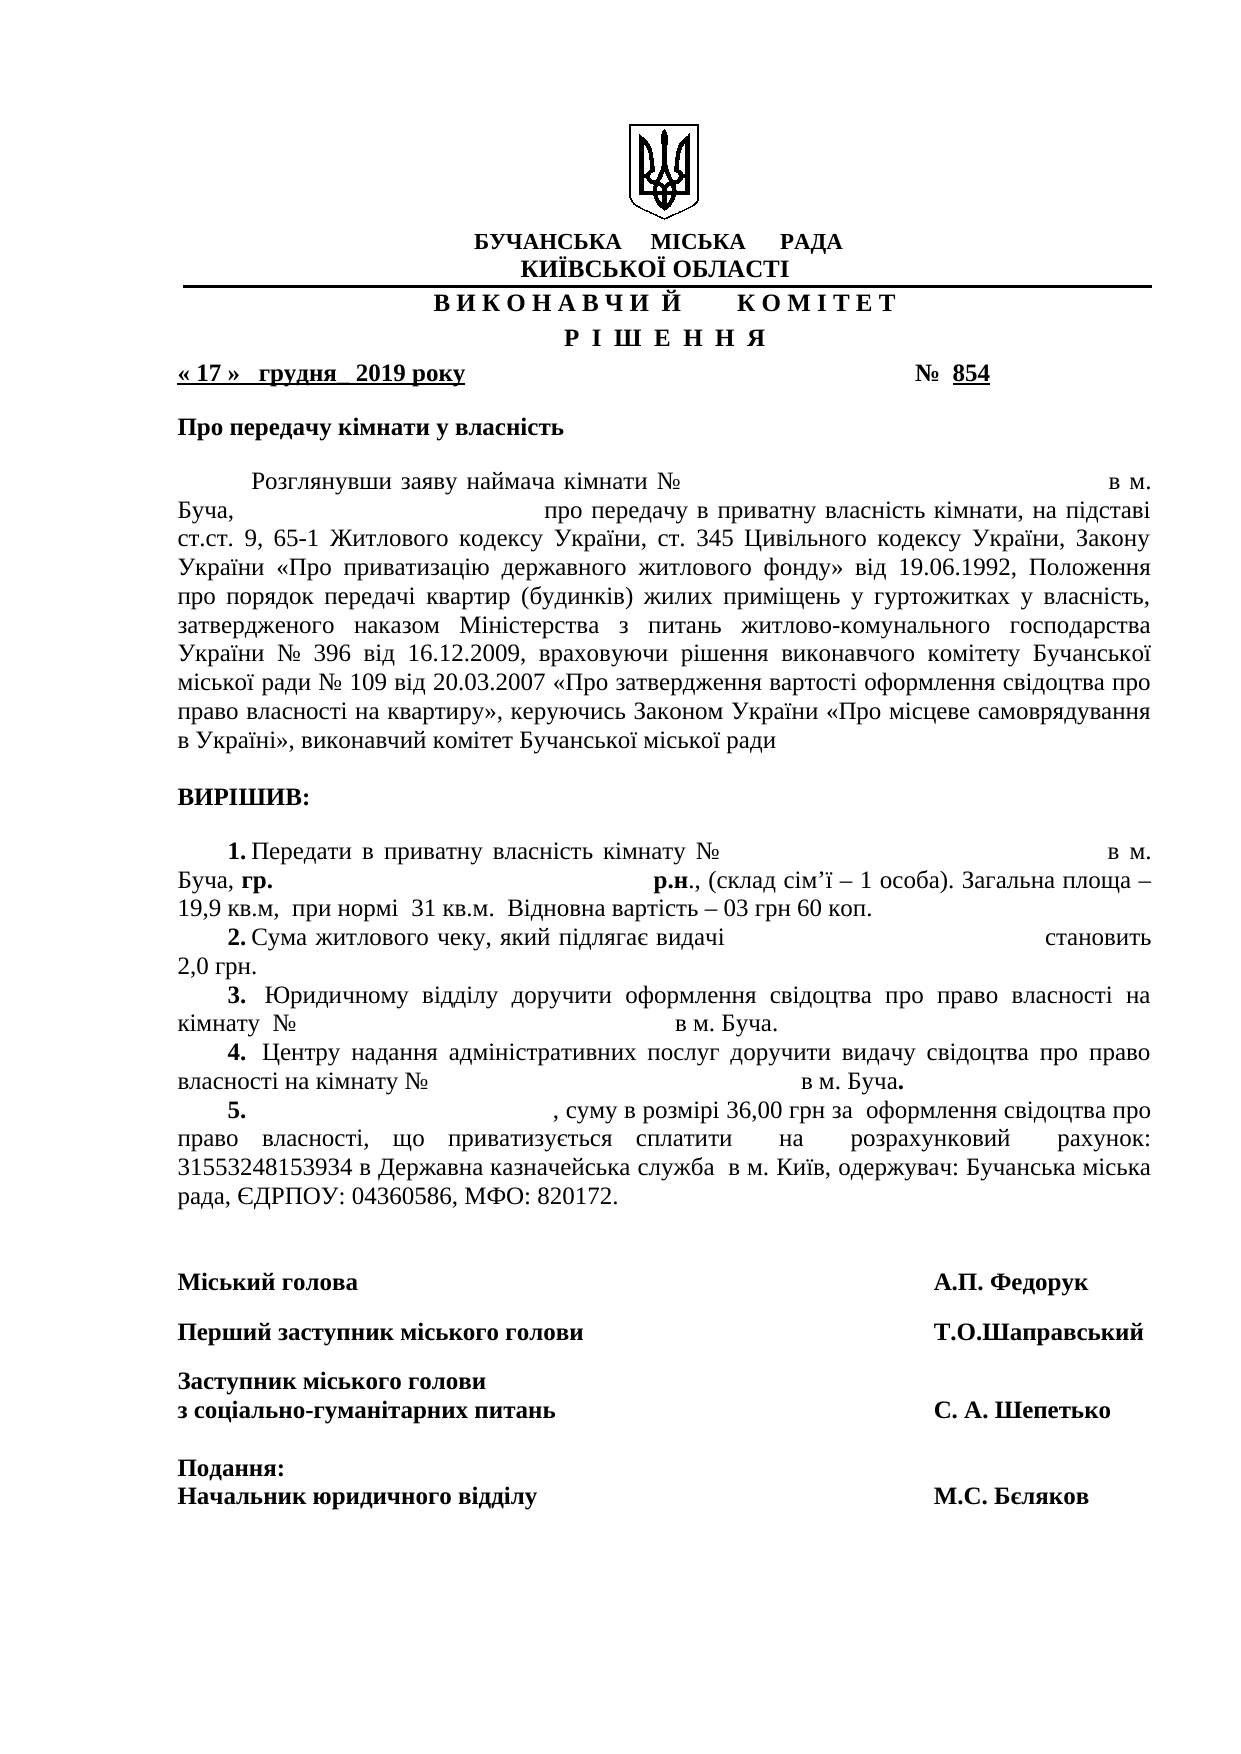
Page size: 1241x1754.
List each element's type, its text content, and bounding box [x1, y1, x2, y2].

list Сума житлового чеку, який підлягає видачі Чорноусовій Лідії Іванівні становить 2,0 грн. [177, 922, 1152, 980]
text 4. Центру надання адміністративних послуг доручити видачу свідоцтва про право власності на кімнату № 10 по вул. Островського, буд.24 в м. Буча. [177, 1037, 1152, 1095]
list Юридичному відділу доручити оформлення свідоцтва про право власності на кімнату № 10 по вул. Островського, буд. 24 в м. Буча. [177, 980, 1152, 1037]
text Про передачу кімнати у власність [177, 412, 1152, 441]
subtitle В И К О Н А В Ч И Й К О М І Т Е Т [177, 288, 1152, 317]
text БУЧАНСЬКА МІСЬКА РАДА ПРОЕКТ [183, 228, 1152, 254]
text 5. Чорноусовій Лідії Іванівні, суму в розмірі 36,00 грн за оформлення свідоцтва про право власності, що приватизується сплатити на розрахунковий рахунок: 31553248153934 в Державна казначейська служба в м. Київ, одержувач: Бучанська міська рада, ЄДРПОУ: 04360586, МФО: 820172. [177, 1095, 1152, 1210]
list Передати в приватну власність кімнату № 10 по вул. Островського, буд. 24 в м. Буча, гр. Чорноусовій Лідії Іванівні, 1940 р.н., (склад сім’ї – 1 особа). Загальна площа – 19,9 кв.м, при нормі 31 кв.м. Відновна вартість – 03 грн 60 коп. [177, 836, 1152, 922]
subtitle КИЇВСЬКОЇ ОБЛАСТІ ПРОЕКТ [183, 254, 1152, 285]
text « 17 » грудня_ 2019 року № 854 [177, 358, 1152, 387]
text Заступник міського голови [177, 1366, 1152, 1395]
text Перший заступник міського голови Т.О.Шаправський [177, 1317, 1152, 1346]
text Начальник юридичного відділу М.С. Бєляков [177, 1481, 1152, 1510]
subtitle Р І Ш Е Н Н Я [177, 323, 1152, 352]
text Розглянувши заяву наймача кімнати № 10 у буд. № 24 по вул. Островського в м. Буча, Чорноусової Лідії Іванівни про передачу в приватну власність кімнати, на підставі ст.ст. 9, 65-1 Житлового кодексу України, ст. 345 Цивільного кодексу України, Закону України «Про приватизацію державного житлового фонду» від 19.06.1992, Положення про порядок передачі квартир (будинків) жилих приміщень у гуртожитках у власність, затвердженого наказом Міністерства з питань житлово-комунального господарства України № 396 від 16.12.2009, враховуючи рішення виконавчого комітету Бучанської міської ради № 109 від 20.03.2007 «Про затвердження вартості оформлення свідоцтва про право власності на квартиру», керуючись Законом України «Про місцеве самоврядування в Україні», виконавчий комітет Бучанської міської ради [177, 466, 1152, 753]
text ВИРІШИВ: [177, 782, 1152, 811]
text з соціально-гуманітарних питань С. А. Шепетько [177, 1395, 1152, 1424]
text Подання: [177, 1453, 1152, 1481]
text Міський голова А.П. Федорук [177, 1267, 1152, 1296]
